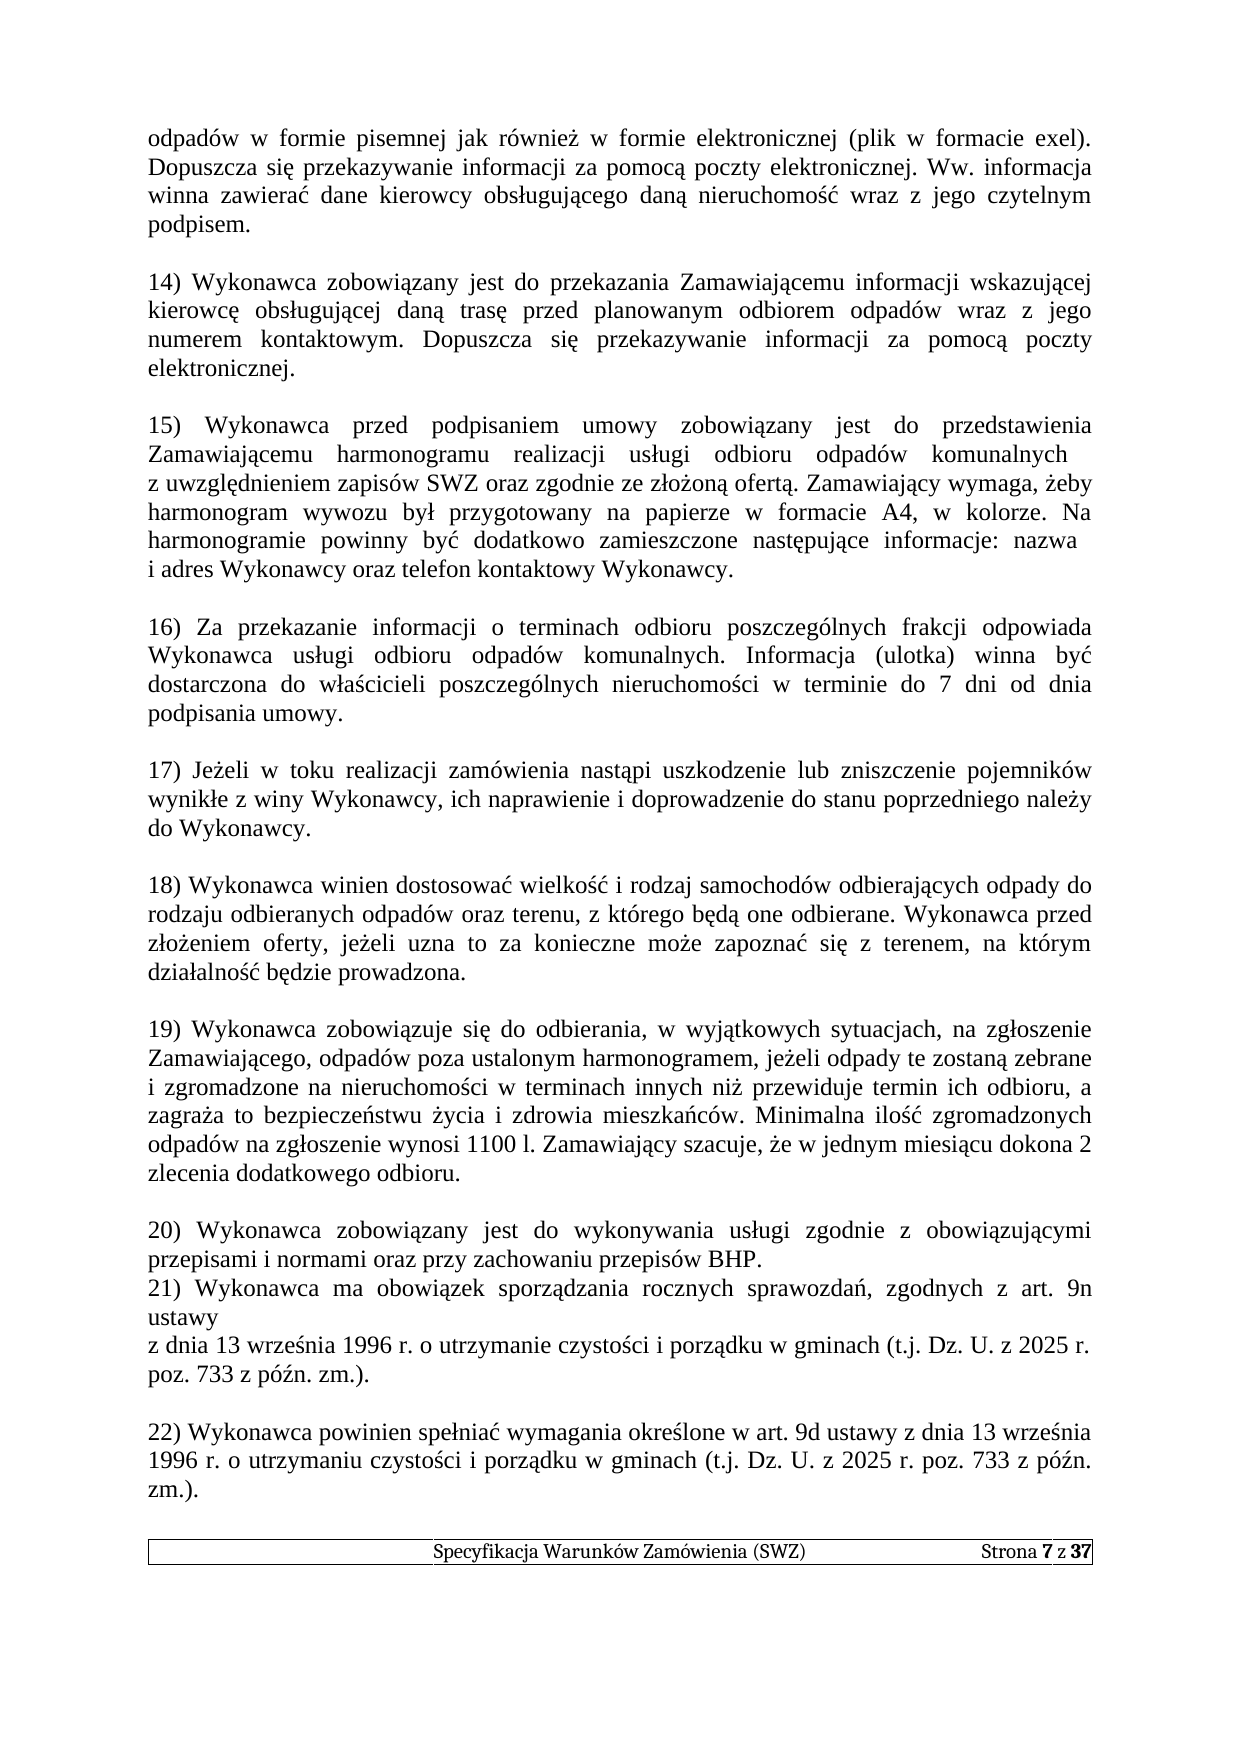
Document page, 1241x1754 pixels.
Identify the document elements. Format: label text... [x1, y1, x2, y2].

text 20) Wykonawca zobowiązany jest do wykonywania usługi zgodnie z obowiązującymi przepisami i normami oraz przy zachowaniu przepisów BHP. [148, 1215, 1093, 1273]
text 21) Wykonawca ma obowiązek sporządzania rocznych sprawozdań, zgodnych z art. 9n ustawy z dnia 13 września 1996 r. o utrzymanie czystości i porządku w gminach (t.j. Dz. U. z 2025 r. poz. 733 z późn. zm.). [148, 1273, 1093, 1388]
text 16) Za przekazanie informacji o terminach odbioru poszczególnych frakcji odpowiada Wykonawca usługi odbioru odpadów komunalnych. Informacja (ulotka) winna być dostarczona do właścicieli poszczególnych nieruchomości w terminie do 7 dni od dnia podpisania umowy. [148, 612, 1093, 727]
text 14) Wykonawca zobowiązany jest do przekazania Zamawiającemu informacji wskazującej kierowcę obsługującej daną trasę przed planowanym odbiorem odpadów wraz z jego numerem kontaktowym. Dopuszcza się przekazywanie informacji za pomocą poczty elektronicznej. [148, 267, 1093, 382]
text 22) Wykonawca powinien spełniać wymagania określone w art. 9d ustawy z dnia 13 września 1996 r. o utrzymaniu czystości i porządku w gminach (t.j. Dz. U. z 2025 r. poz. 733 z późn. zm.). [148, 1417, 1093, 1503]
text 17) Jeżeli w toku realizacji zamówienia nastąpi uszkodzenie lub zniszczenie pojemników wynikłe z winy Wykonawcy, ich naprawienie i doprowadzenie do stanu poprzedniego należy do Wykonawcy. [148, 755, 1093, 842]
text 19) Wykonawca zobowiązuje się do odbierania, w wyjątkowych sytuacjach, na zgłoszenie Zamawiającego, odpadów poza ustalonym harmonogramem, jeżeli odpady te zostaną zebrane i zgromadzone na nieruchomości w terminach innych niż przewiduje termin ich odbioru, a zagraża to bezpieczeństwu życia i zdrowia mieszkańców. Minimalna ilość zgromadzonych odpadów na zgłoszenie wynosi 1100 l. Zamawiający szacuje, że w jednym miesiącu dokona 2 zlecenia dodatkowego odbioru. [148, 1014, 1093, 1187]
text 15) Wykonawca przed podpisaniem umowy zobowiązany jest do przedstawienia Zamawiającemu harmonogramu realizacji usługi odbioru odpadów komunalnych z uwzględnieniem zapisów SWZ oraz zgodnie ze złożoną ofertą. Zamawiający wymaga, żeby harmonogram wywozu był przygotowany na papierze w formacie A4, w kolorze. Na harmonogramie powinny być dodatkowo zamieszczone następujące informacje: nazwa i adres Wykonawcy oraz telefon kontaktowy Wykonawcy. [148, 410, 1093, 583]
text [148, 123, 1093, 238]
text 18) Wykonawca winien dostosować wielkość i rodzaj samochodów odbierających odpady do rodzaju odbieranych odpadów oraz terenu, z którego będą one odbierane. Wykonawca przed złożeniem oferty, jeżeli uzna to za konieczne może zapoznać się z terenem, na którym działalność będzie prowadzona. [148, 870, 1093, 985]
